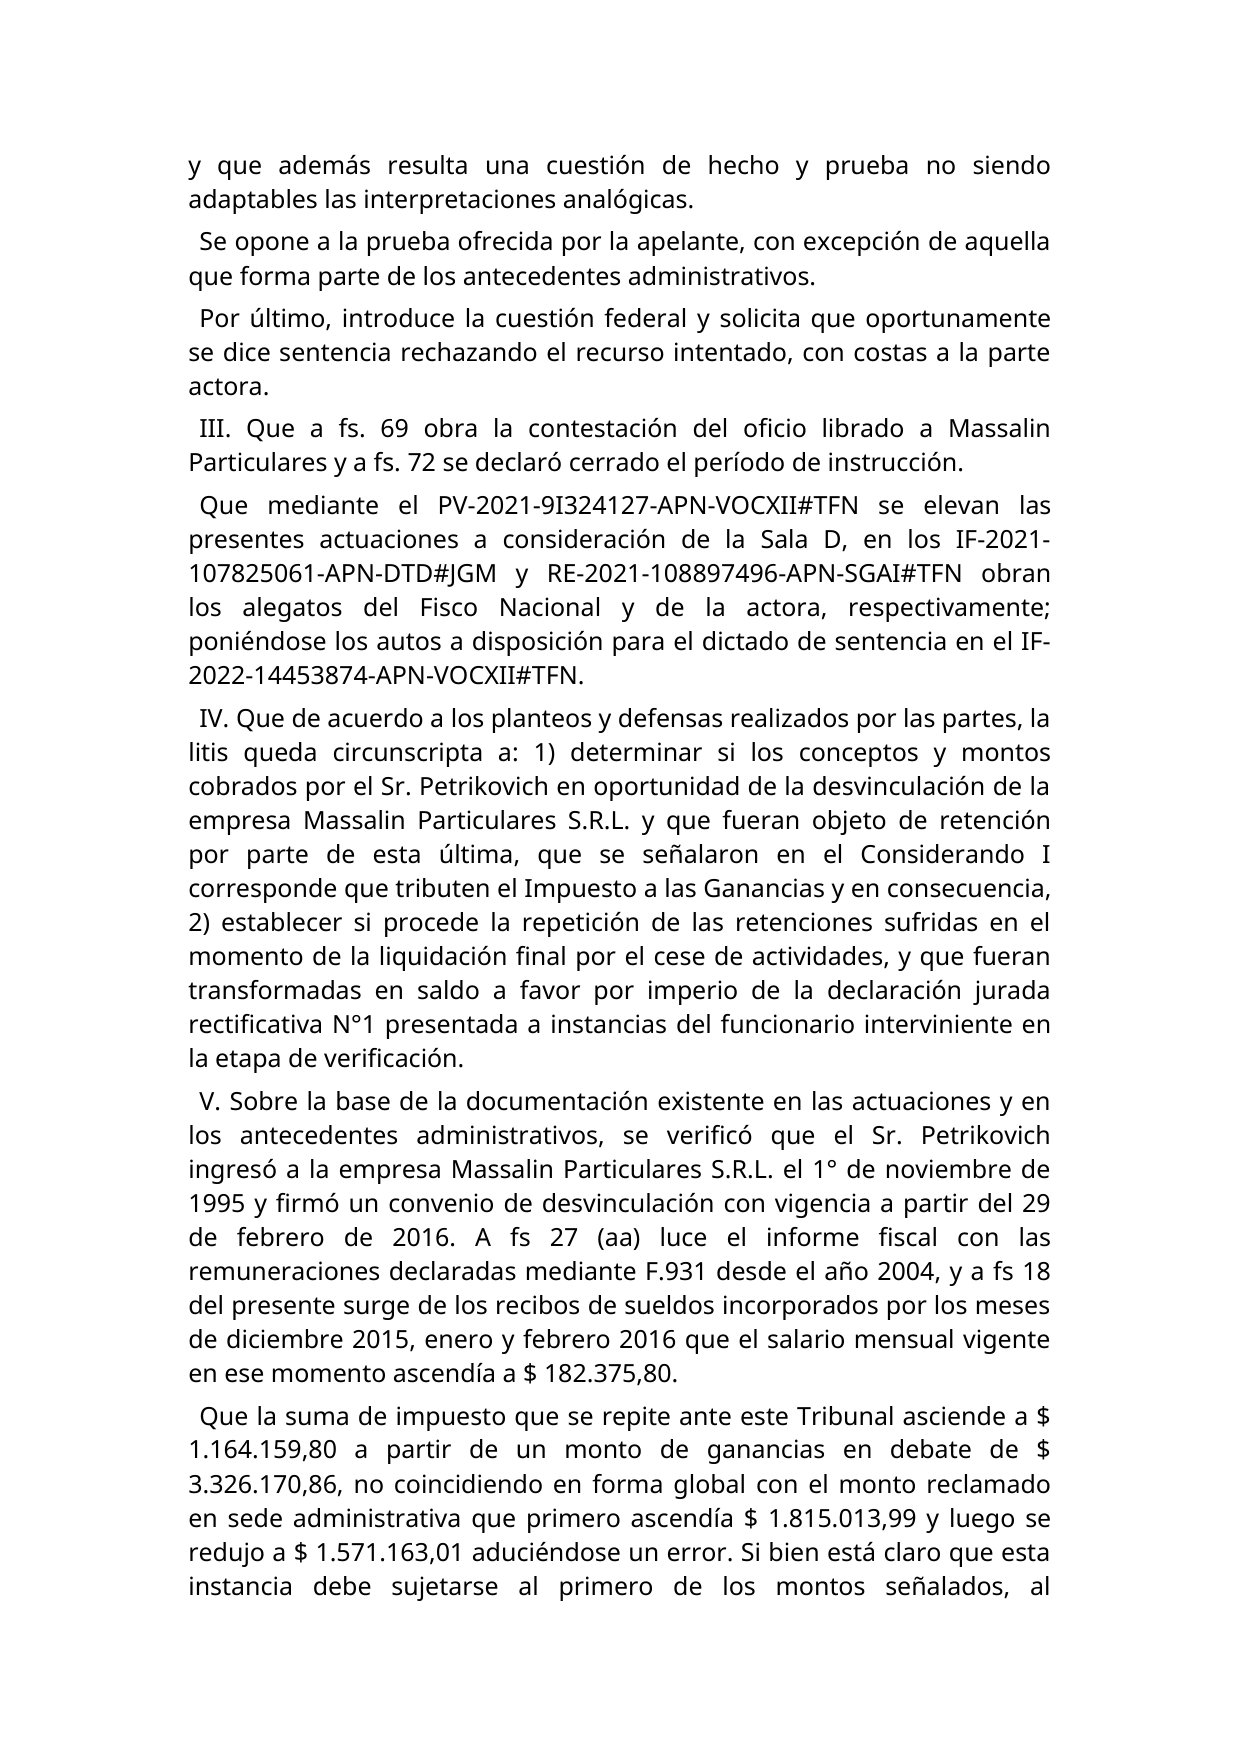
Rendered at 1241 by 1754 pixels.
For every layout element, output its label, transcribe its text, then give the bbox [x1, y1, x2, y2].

text Se opone a la prueba ofrecida por la apelante, con excepción de aquella que forma parte de los antecedentes administrativos. [188, 224, 1052, 292]
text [188, 1398, 1052, 1602]
text III. Que a fs. 69 obra la contestación del oficio librado a Massalin Particulares y a fs. 72 se declaró cerrado el período de instrucción. [188, 411, 1052, 479]
text Que mediante el PV-2021-9I324127-APN-VOCXII#TFN se elevan las presentes actuaciones a consideración de la Sala D, en los IF-2021-107825061-APN-DTD#JGM y RE-2021-108897496-APN-SGAI#TFN obran los alegatos del Fisco Nacional y de la actora, respectivamente; poniéndose los autos a disposición para el dictado de sentencia en el IF-2022-14453874-APN-VOCXII#TFN. [188, 487, 1052, 692]
text Por último, introduce la cuestión federal y solicita que oportunamente se dice sentencia rechazando el recurso intentado, con costas a la parte actora. [188, 301, 1052, 403]
text V. Sobre la base de la documentación existente en las actuaciones y en los antecedentes administrativos, se verificó que el Sr. Petrikovich ingresó a la empresa Massalin Particulares S.R.L. el 1° de noviembre de 1995 y firmó un convenio de desvinculación con vigencia a partir del 29 de febrero de 2016. A fs 27 (aa) luce el informe fiscal con las remuneraciones declaradas mediante F.931 desde el año 2004, y a fs 18 del presente surge de los recibos de sueldos incorporados por los meses de diciembre 2015, enero y febrero 2016 que el salario mensual vigente en ese momento ascendía a $ 182.375,80. [188, 1083, 1052, 1390]
text IV. Que de acuerdo a los planteos y defensas realizados por las partes, la litis queda circunscripta a: 1) determinar si los conceptos y montos cobrados por el Sr. Petrikovich en oportunidad de la desvinculación de la empresa Massalin Particulares S.R.L. y que fueran objeto de retención por parte de esta última, que se señalaron en el Considerando I corresponde que tributen el Impuesto a las Ganancias y en consecuencia, 2) establecer si procede la repetición de las retenciones sufridas en el momento de la liquidación final por el cese de actividades, y que fueran transformadas en saldo a favor por imperio de la declaración jurada rectificativa N°1 presentada a instancias del funcionario interviniente en la etapa de verificación. [188, 700, 1052, 1075]
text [188, 148, 1052, 216]
